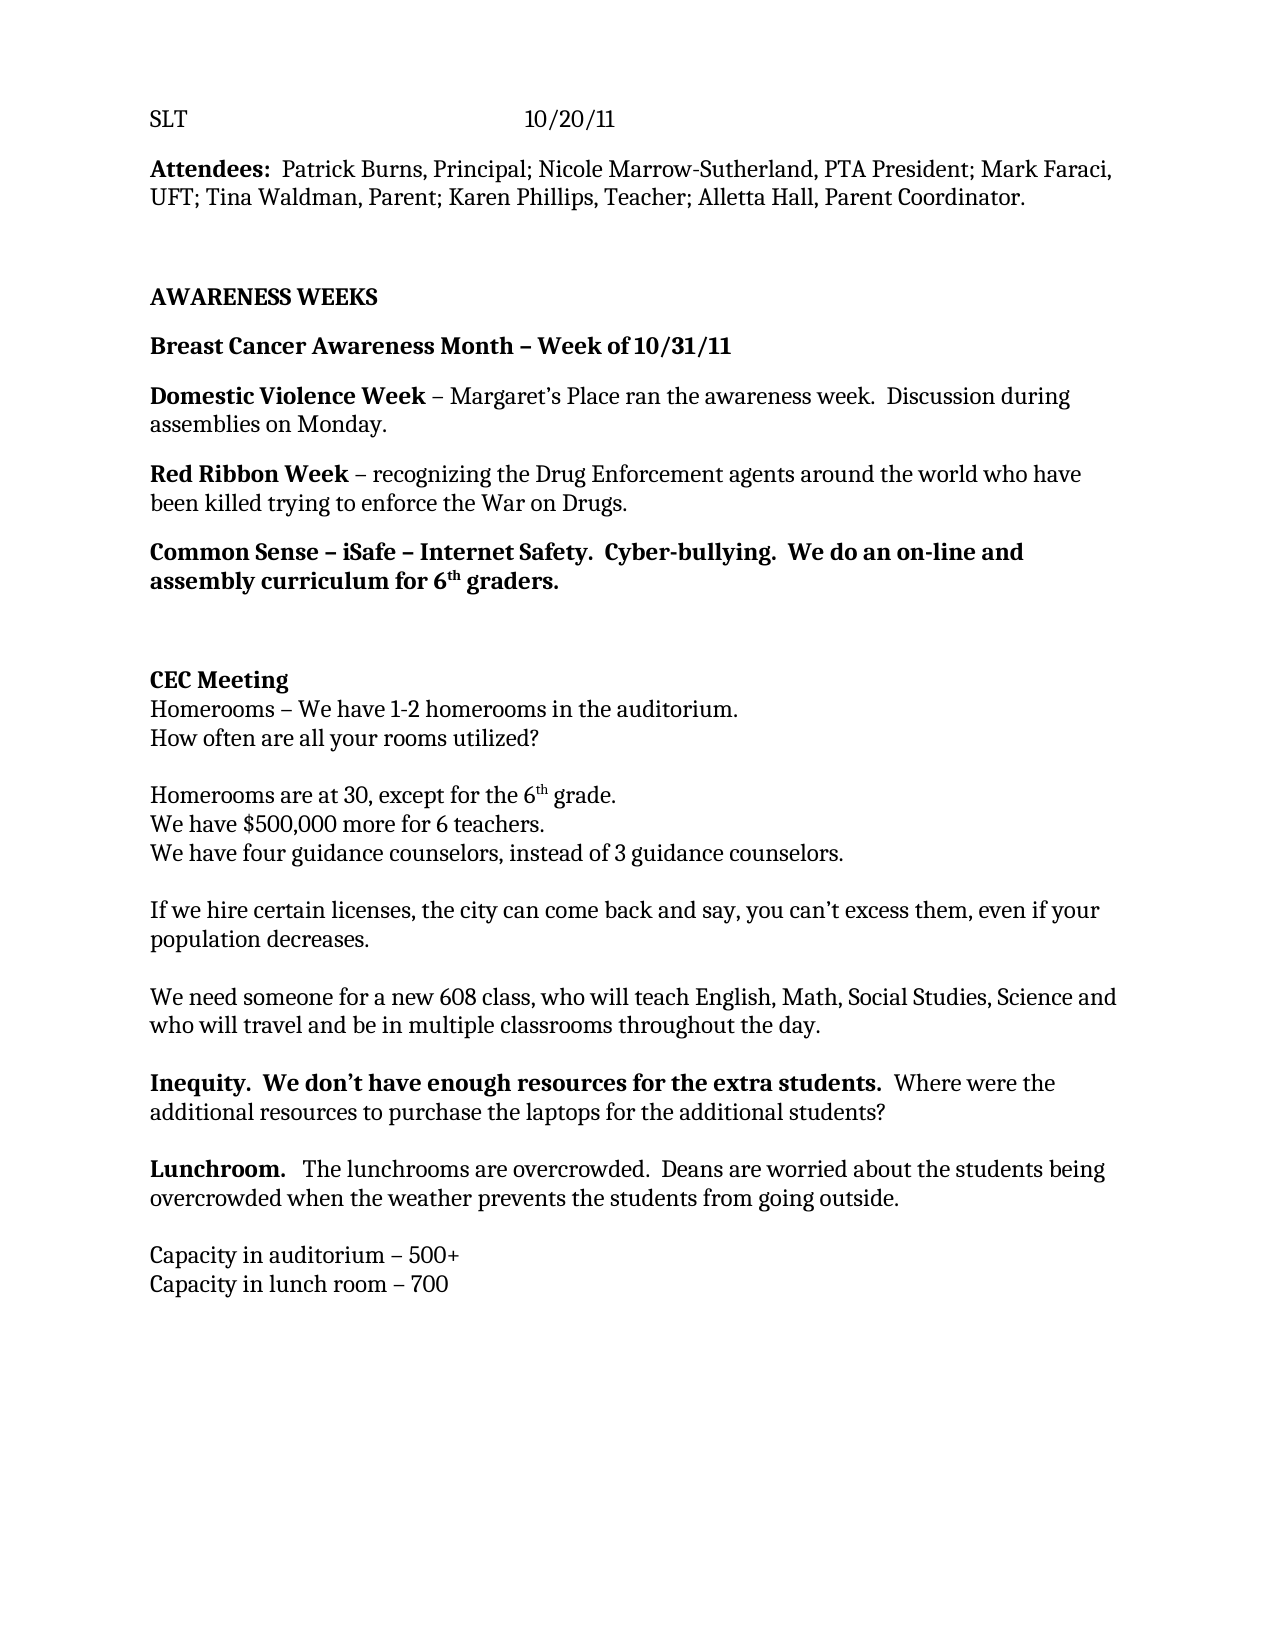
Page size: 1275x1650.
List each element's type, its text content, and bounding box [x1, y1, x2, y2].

text We need someone for a new 608 class, who will teach English, Math, Social Studies, Science and who will travel and be in multiple classrooms throughout the day. [150, 982, 1125, 1040]
text We have four guidance counselors, instead of 3 guidance counselors. [150, 839, 1125, 867]
text Common Sense – iSafe – Internet Safety. Cyber-bullying. We do an on-line and assembly curriculum for 6th graders. [150, 538, 1125, 596]
text Homerooms – We have 1-2 homerooms in the auditorium. [150, 695, 1125, 724]
text CEC Meeting [150, 666, 1125, 695]
text How often are all your rooms utilized? [150, 724, 1125, 752]
text Capacity in auditorium – 500+ [150, 1241, 1125, 1270]
text Capacity in lunch room – 700 [150, 1270, 1125, 1299]
text Inequity. We don’t have enough resources for the extra students. Where were the additional resources to purchase the laptops for the additional students? [150, 1069, 1125, 1126]
text Breast Cancer Awareness Month – Week of 10/31/11 [150, 332, 1125, 361]
text Red Ribbon Week – recognizing the Drug Enforcement agents around the world who have been killed trying to enforce the War on Drugs. [150, 460, 1125, 517]
text SLT 10/20/11 [150, 105, 1125, 134]
text Lunchroom. The lunchrooms are overcrowded. Deans are worried about the students being overcrowded when the weather prevents the students from going outside. [150, 1155, 1125, 1212]
text Attendees: Patrick Burns, Principal; Nicole Marrow-Sutherland, PTA President; Mark Faraci, UFT; Tina Waldman, Parent; Karen Phillips, Teacher; Alletta Hall, Parent Coordinator. [150, 154, 1125, 212]
text We have $500,000 more for 6 teachers. [150, 810, 1125, 839]
text If we hire certain licenses, the city can come back and say, you can’t excess them, even if your population decreases. [150, 896, 1125, 954]
text Homerooms are at 30, except for the 6th grade. [150, 781, 1125, 810]
text AWARENESS WEEKS [150, 282, 1125, 311]
text Domestic Violence Week – Margaret’s Place ran the awareness week. Discussion during assemblies on Monday. [150, 382, 1125, 439]
